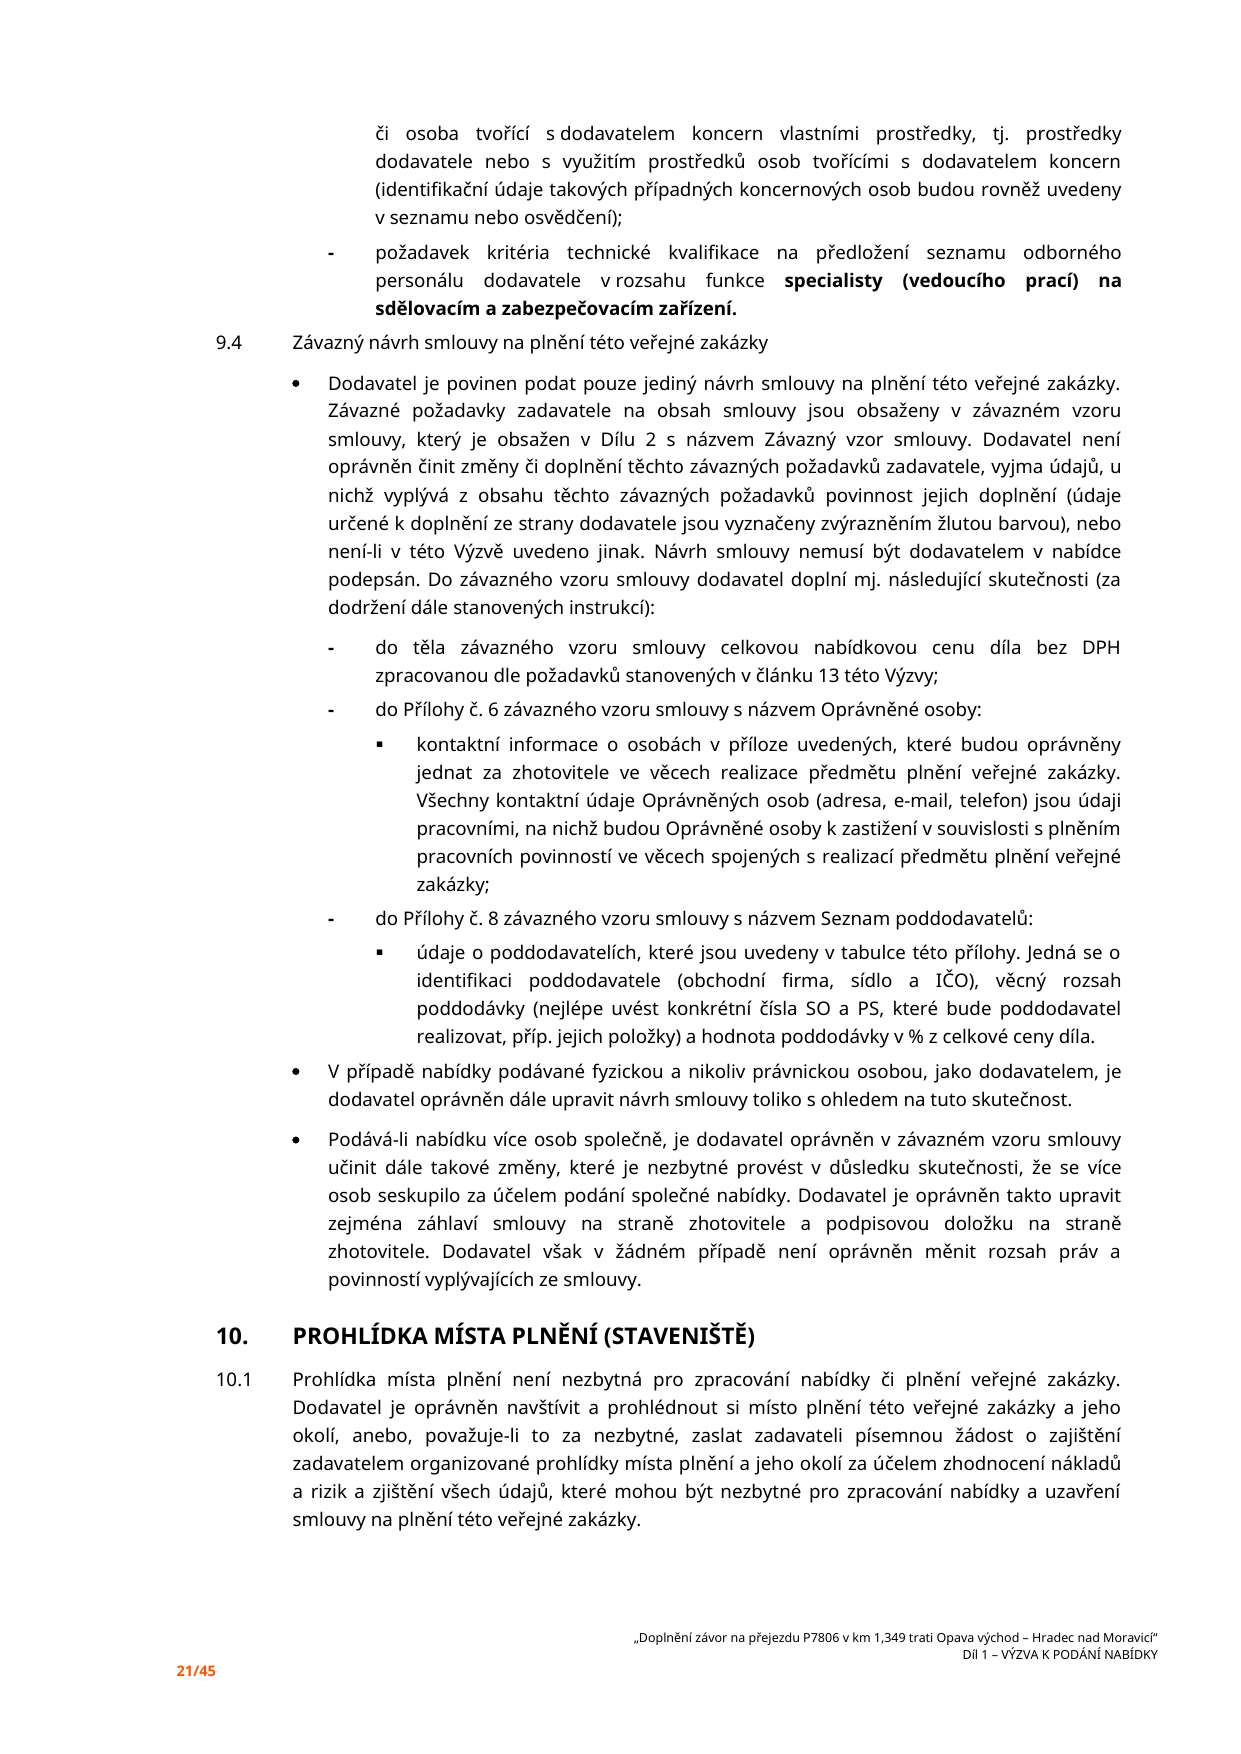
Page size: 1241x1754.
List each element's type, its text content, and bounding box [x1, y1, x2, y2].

text do těla závazného vzoru smlouvy celkovou nabídkovou cenu díla bez DPH zpracovanou dle požadavků stanovených v článku 13 této Výzvy; [328, 634, 1122, 688]
text Dodavatel je povinen podat pouze jediný návrh smlouvy na plnění této veřejné zakázky. Závazné požadavky zadavatele na obsah smlouvy jsou obsaženy v závazném vzoru smlouvy, který je obsažen v Dílu 2 s názvem Závazný vzor smlouvy. Dodavatel není oprávněn činit změny či doplnění těchto závazných požadavků zadavatele, vyjma údajů, u nichž vyplývá z obsahu těchto závazných požadavků povinnost jejich doplnění (údaje určené k doplnění ze strany dodavatele jsou vyznačeny zvýrazněním žlutou barvou), nebo není-li v této Výzvě uvedeno jinak. Návrh smlouvy nemusí být dodavatelem v nabídce podepsán. Do závazného vzoru smlouvy dodavatel doplní mj. následující skutečnosti (za dodržení dále stanovených instrukcí): [292, 370, 1122, 619]
text kontaktní informace o osobách v příloze uvedených, které budou oprávněny jednat za zhotovitele ve věcech realizace předmětu plnění veřejné zakázky. Všechny kontaktní údaje Oprávněných osob (adresa, e-mail, telefon) jsou údaji pracovními, na nichž budou Oprávněné osoby k zastižení v souvislosti s plněním pracovních povinností ve věcech spojených s realizací předmětu plnění veřejné zakázky; [375, 731, 1122, 897]
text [328, 121, 1122, 230]
text do Přílohy č. 6 závazného vzoru smlouvy s názvem Oprávněné osoby: [328, 697, 1122, 722]
text PROHLÍDKA MÍSTA PLNĚNÍ (STAVENIŠTĚ) [216, 1320, 1122, 1351]
text do Přílohy č. 8 závazného vzoru smlouvy s názvem Seznam poddodavatelů: [328, 905, 1122, 931]
text Prohlídka místa plnění není nezbytná pro zpracování nabídky či plnění veřejné zakázky. Dodavatel je oprávněn navštívit a prohlédnout si místo plnění této veřejné zakázky a jeho okolí, anebo, považuje-li to za nezbytné, zaslat zadavateli písemnou žádost o zajištění zadavatelem organizované prohlídky místa plnění a jeho okolí za účelem zhodnocení nákladů a rizik a zjištění všech údajů, které mohou být nezbytné pro zpracování nabídky a uzavření smlouvy na plnění této veřejné zakázky. [216, 1367, 1122, 1532]
text Závazný návrh smlouvy na plnění této veřejné zakázky [216, 329, 1122, 355]
text údaje o poddodavatelích, které jsou uvedeny v tabulce této přílohy. Jedná se o identifikaci poddodavatele (obchodní firma, sídlo a IČO), věcný rozsah poddodávky (nejlépe uvést konkrétní čísla SO a PS, které bude poddodavatel realizovat, příp. jejich položky) a hodnota poddodávky v % z celkové ceny díla. [375, 940, 1122, 1049]
text požadavek kritéria technické kvalifikace na předložení seznamu odborného personálu dodavatele v rozsahu funkce specialisty (vedoucího prací) na sdělovacím a zabezpečovacím zařízení. [328, 239, 1122, 321]
text Podává-li nabídku více osob společně, je dodavatel oprávněn v závazném vzoru smlouvy učinit dále takové změny, které je nezbytné provést v důsledku skutečnosti, že se více osob seskupilo za účelem podání společné nabídky. Dodavatel je oprávněn takto upravit zejména záhlaví smlouvy na straně zhotovitele a podpisovou doložku na straně zhotovitele. Dodavatel však v žádném případě není oprávněn měnit rozsah práv a povinností vyplývajících ze smlouvy. [292, 1127, 1122, 1292]
text V případě nabídky podávané fyzickou a nikoliv právnickou osobou, jako dodavatelem, je dodavatel oprávněn dále upravit návrh smlouvy toliko s ohledem na tuto skutečnost. [292, 1058, 1122, 1112]
